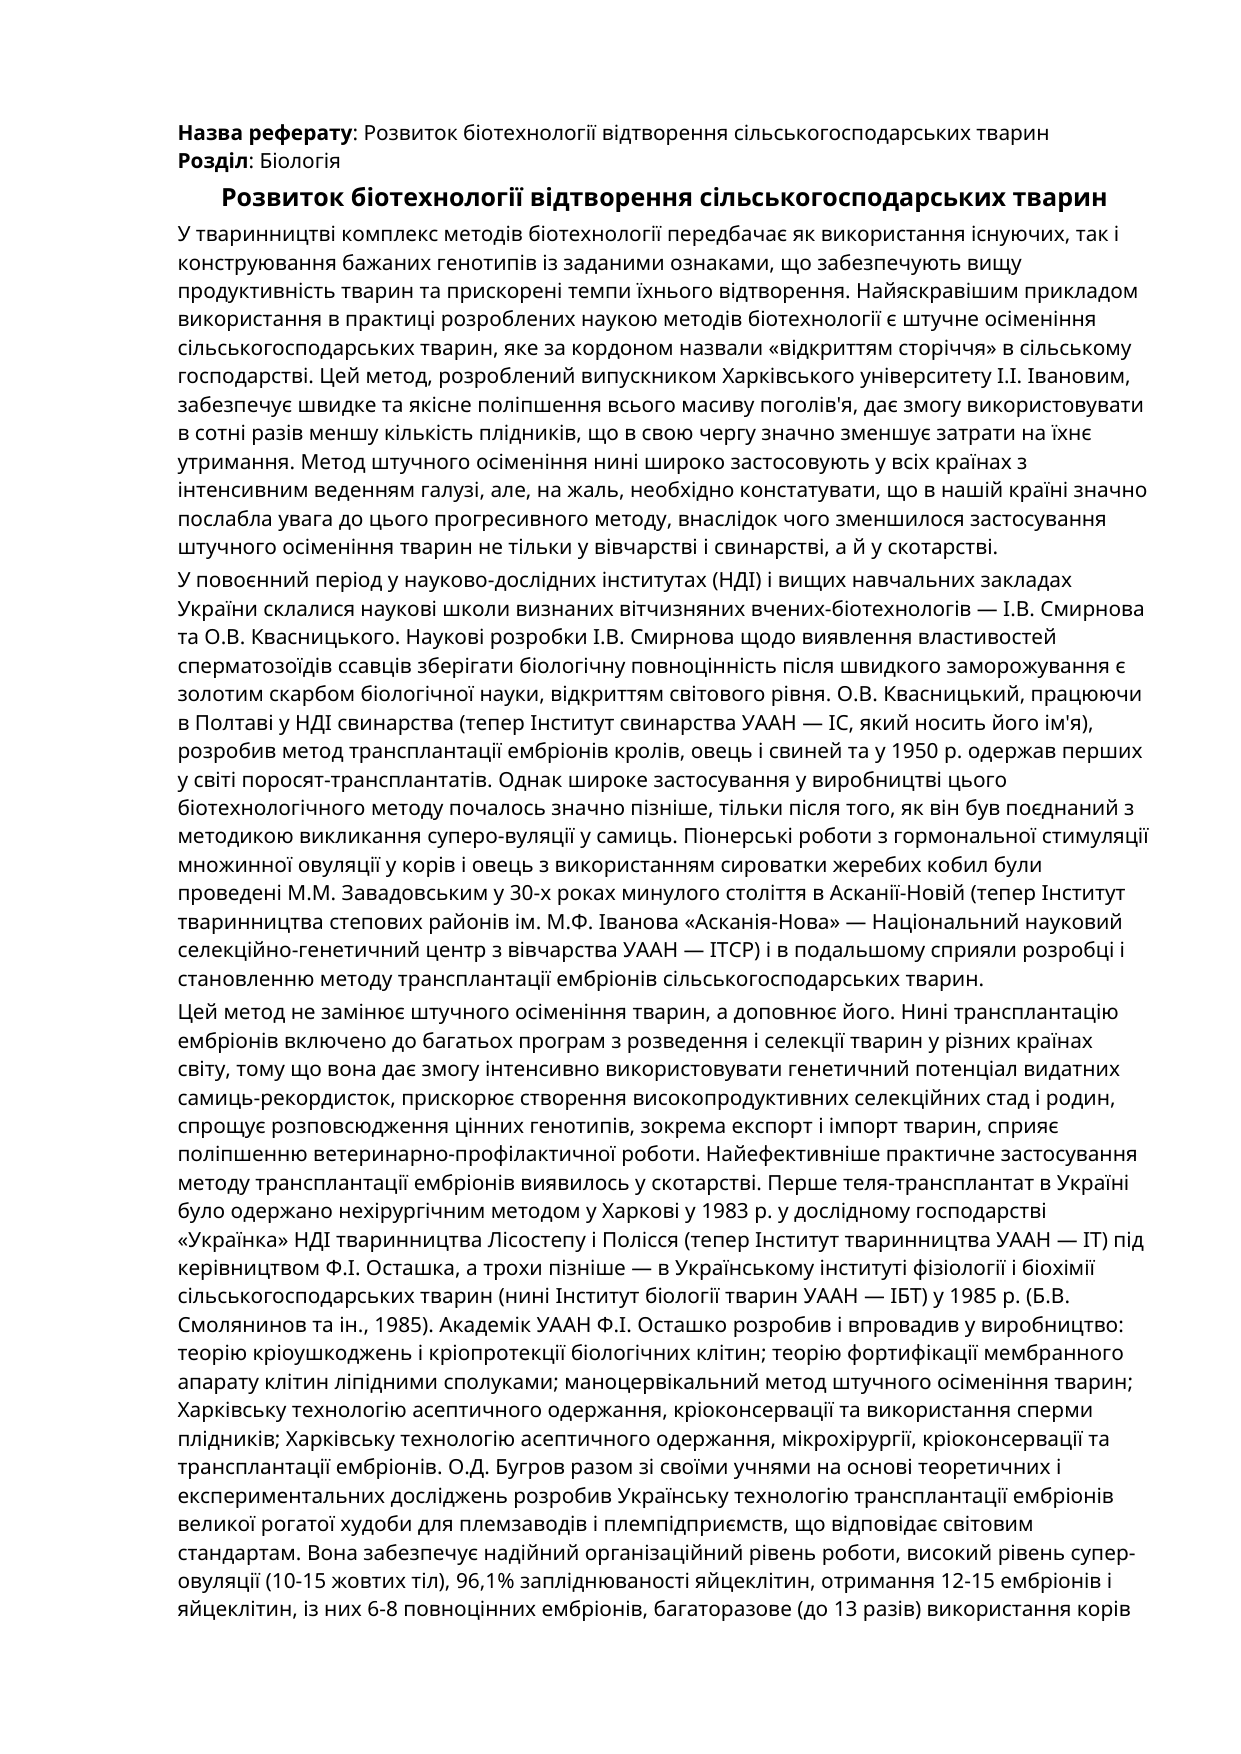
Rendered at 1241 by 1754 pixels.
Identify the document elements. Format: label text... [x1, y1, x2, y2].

text Назва реферату: Розвиток біотехнології відтворення сільськогосподарських тварин Розділ: Біологія [177, 118, 1152, 175]
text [177, 997, 1152, 1623]
text Розвиток біотехнології відтворення сільськогосподарських тварин [177, 180, 1152, 214]
text У повоєнний період у науково-дослідних інститутах (НДІ) і вищих навчальних закладах України склалися наукові школи визнаних вітчизняних вчених-біотехнологів — І.В. Смирнова та О.В. Квасницького. Наукові розробки І.В. Смирнова щодо виявлення властивостей сперматозоїдів ссавців зберігати біологічну повноцінність після швидкого заморожування є золотим скарбом біологічної науки, відкриттям світового рівня. О.В. Квасницький, працюючи в Полтаві у НДІ свинарства (тепер Інститут свинарства УААН — ІС, який носить його ім'я), розробив метод трансплантації ембріонів кролів, овець і свиней та у 1950 р. одержав перших у світі поросят-трансплантатів. Однак широке застосування у виробництві цього біотехнологічного методу почалось значно пізніше, тільки після того, як він був поєднаний з методикою викликання суперо-вуляції у самиць. Піонерські роботи з гормональної стимуляції множинної овуляції у корів і овець з використанням сироватки жеребих кобил були проведені М.М. Завадовським у 30-х роках минулого століття в Асканії-Новій (тепер Інститут тваринництва степових районів ім. М.Ф. Іванова «Асканія-Нова» — Національний науковий селекційно-генетичний центр з вівчарства УААН — ІТСР) і в подальшому сприяли розробці і становленню методу трансплантації ембріонів сільськогосподарських тварин. [177, 566, 1152, 992]
text У тваринництві комплекс методів біотехнології передбачає як використання існуючих, так і конструювання бажаних генотипів із заданими ознаками, що забезпечують вищу продуктивність тварин та прискорені темпи їхнього відтворення. Найяскравішим прикладом використання в практиці розроблених наукою методів біотехнології є штучне осіменіння сільськогосподарських тварин, яке за кордоном назвали «відкриттям сторіччя» в сільському господарстві. Цей метод, розроблений випускником Харківського університету І.І. Івановим, забезпечує швидке та якісне поліпшення всього масиву поголів'я, дає змогу використовувати в сотні разів меншу кількість плідників, що в свою чергу значно зменшує затрати на їхнє утримання. Метод штучного осіменіння нині широко застосовують у всіх країнах з інтенсивним веденням галузі, але, на жаль, необхідно констатувати, що в нашій країні значно послабла увага до цього прогресивного методу, внаслідок чого зменшилося застосування штучного осіменіння тварин не тільки у вівчарстві і свинарстві, а й у скотарстві. [177, 219, 1152, 561]
